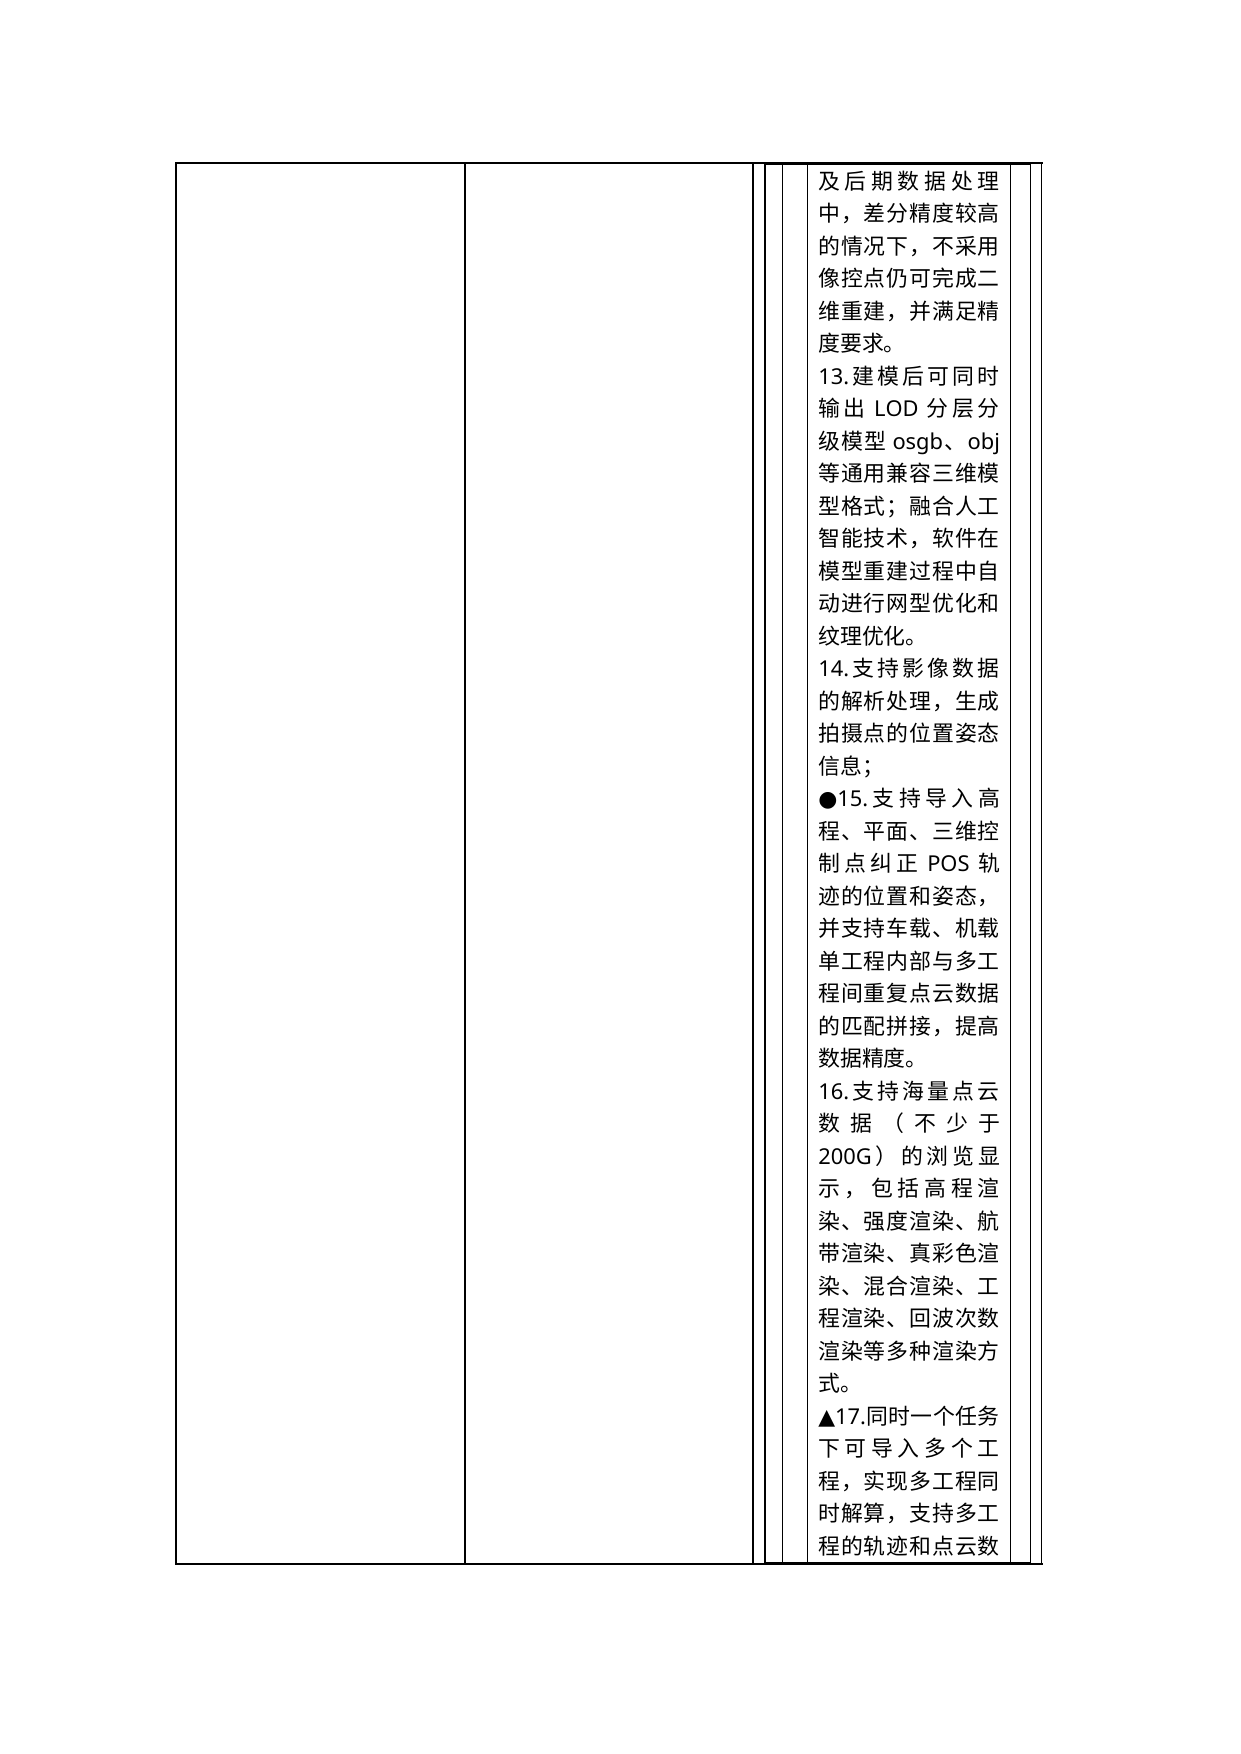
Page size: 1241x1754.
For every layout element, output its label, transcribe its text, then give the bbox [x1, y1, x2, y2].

table_cell [766, 165, 782, 1562]
table_cell [783, 165, 807, 1562]
table_cell [1031, 164, 1041, 1563]
table_cell [808, 165, 1010, 1562]
table_cell 1 [177, 164, 464, 1563]
table_cell [466, 164, 752, 1563]
table_cell [754, 164, 764, 1563]
table_cell [1011, 165, 1030, 1562]
